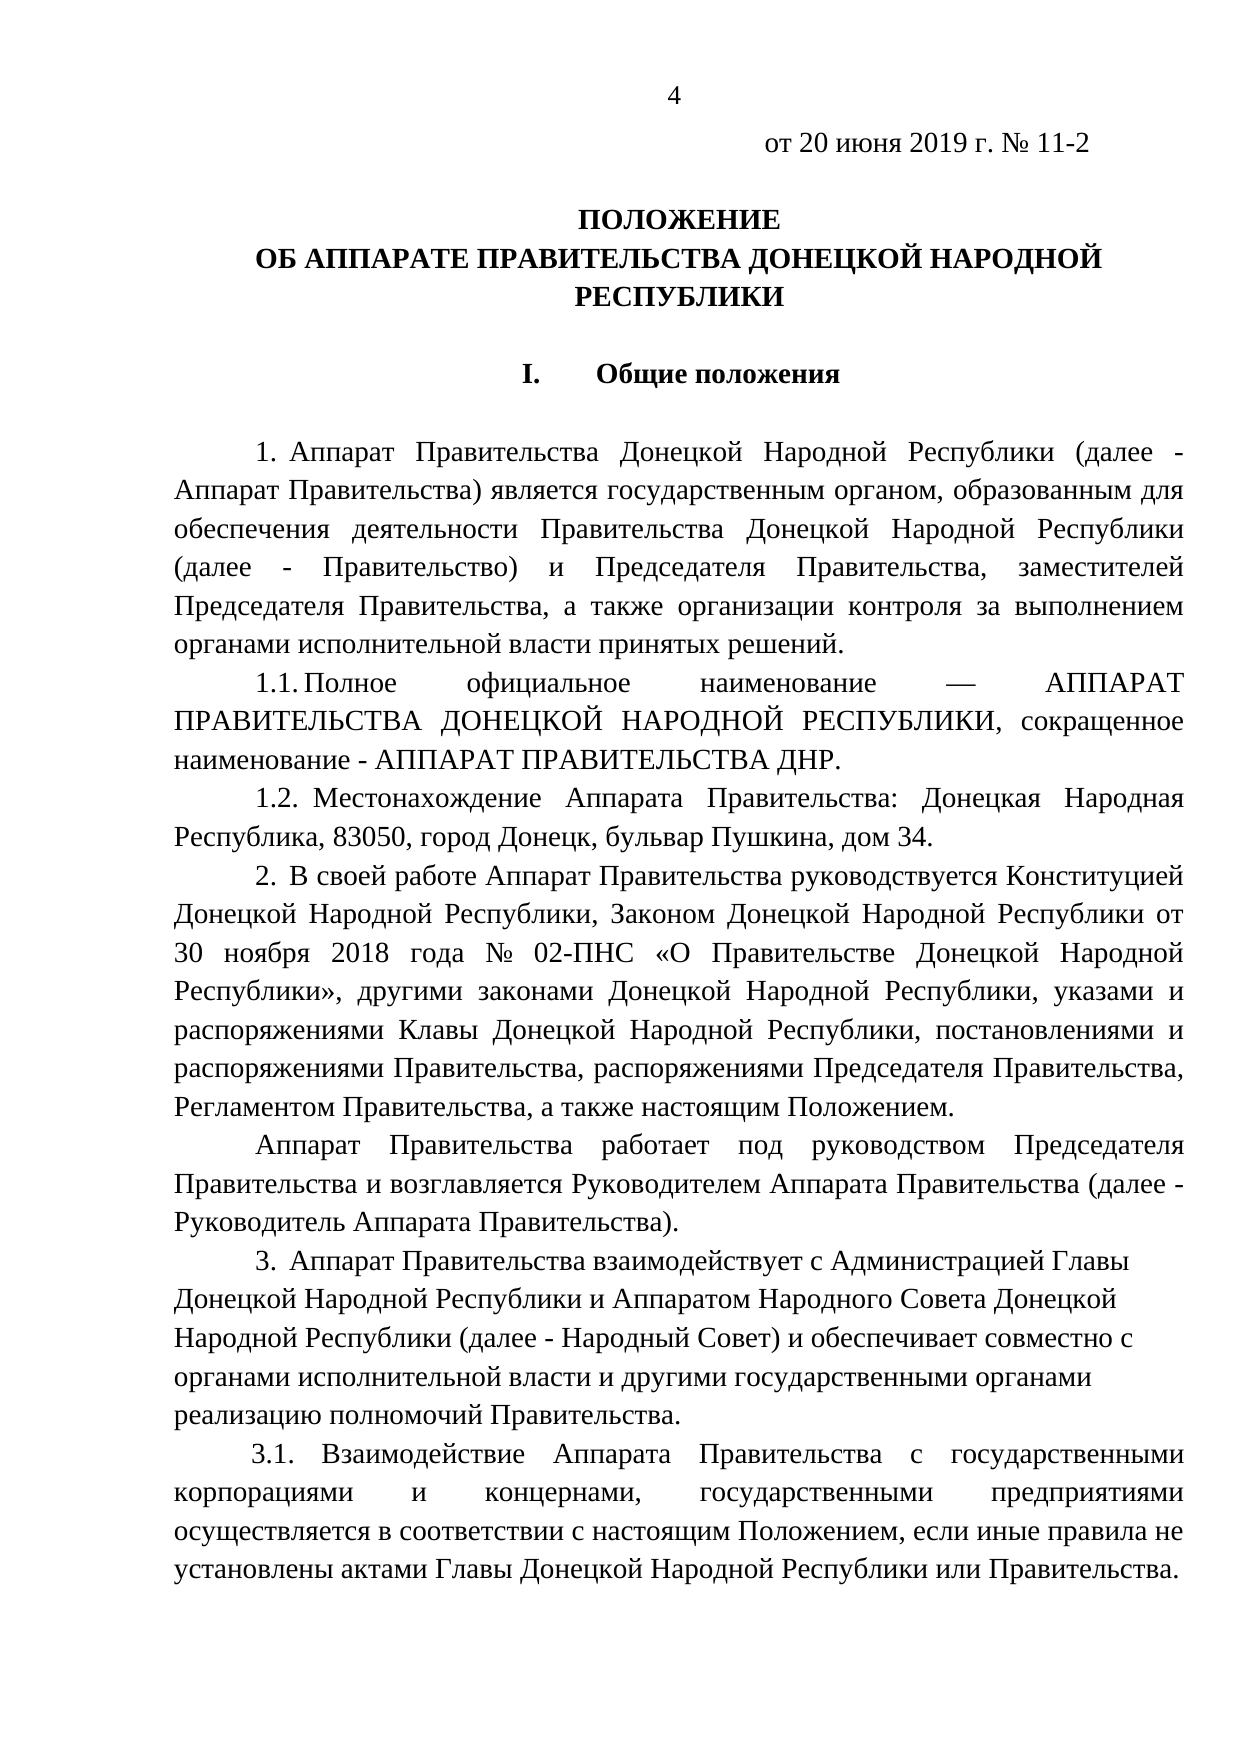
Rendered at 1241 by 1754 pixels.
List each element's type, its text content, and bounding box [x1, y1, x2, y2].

list В своей работе Аппарат Правительства руководствуется Конституцией Донецкой Народной Республики, Законом Донецкой Народной Республики от 30 ноября 2018 года № 02-ПНС «О Правительстве Донецкой Народной Республики», другими законами Донецкой Народной Республики, указами и распоряжениями Клавы Донецкой Народной Республики, постановлениями и распоряжениями Правительства, распоряжениями Председателя Правительства, Регламентом Правительства, а также настоящим Положением. [174, 858, 1185, 1122]
list Аппарат Правительства взаимодействует с Администрацией Главы Донецкой Народной Республики и Аппаратом Народного Совета Донецкой Народной Республики (далее - Народный Совет) и обеспечивает совместно с органами исполнительной власти и другими государственными органами реализацию полномочий Правительства. [174, 1243, 1185, 1431]
text ОБ АППАРАТЕ ПРАВИТЕЛЬСТВА ДОНЕЦКОЙ НАРОДНОЙ [174, 241, 1185, 274]
text ПОЛОЖЕНИЕ [174, 202, 1185, 236]
text от 20 июня 2019 г. № 11-2 [764, 125, 1185, 159]
list Общие положения [522, 357, 1185, 390]
list Полное официальное наименование — АППАРАТ ПРАВИТЕЛЬСТВА ДОНЕЦКОЙ НАРОДНОЙ РЕСПУБЛИКИ, сокращенное наименование - АППАРАТ ПРАВИТЕЛЬСТВА ДНР. [174, 665, 1185, 776]
text Аппарат Правительства работает под руководством Председателя Правительства и возглавляется Руководителем Аппарата Правительства (далее - Руководитель Аппарата Правительства). [174, 1127, 1185, 1238]
list Взаимодействие Аппарата Правительства с государственными корпорациями и концернами, государственными предприятиями осуществляется в соответствии с настоящим Положением, если иные правила не установлены актами Главы Донецкой Народной Республики или Правительства. [174, 1436, 1185, 1585]
text РЕСПУБЛИКИ [174, 279, 1185, 313]
list Аппарат Правительства Донецкой Народной Республики (далее - Аппарат Правительства) является государственным органом, образованным для обеспечения деятельности Правительства Донецкой Народной Республики (далее - Правительство) и Председателя Правительства, заместителей Председателя Правительства, а также организации контроля за выполнением органами исполнительной власти принятых решений. [174, 434, 1185, 660]
list Местонахождение Аппарата Правительства: Донецкая Народная Республика, 83050, город Донецк, бульвар Пушкина, дом 34. [174, 781, 1185, 853]
